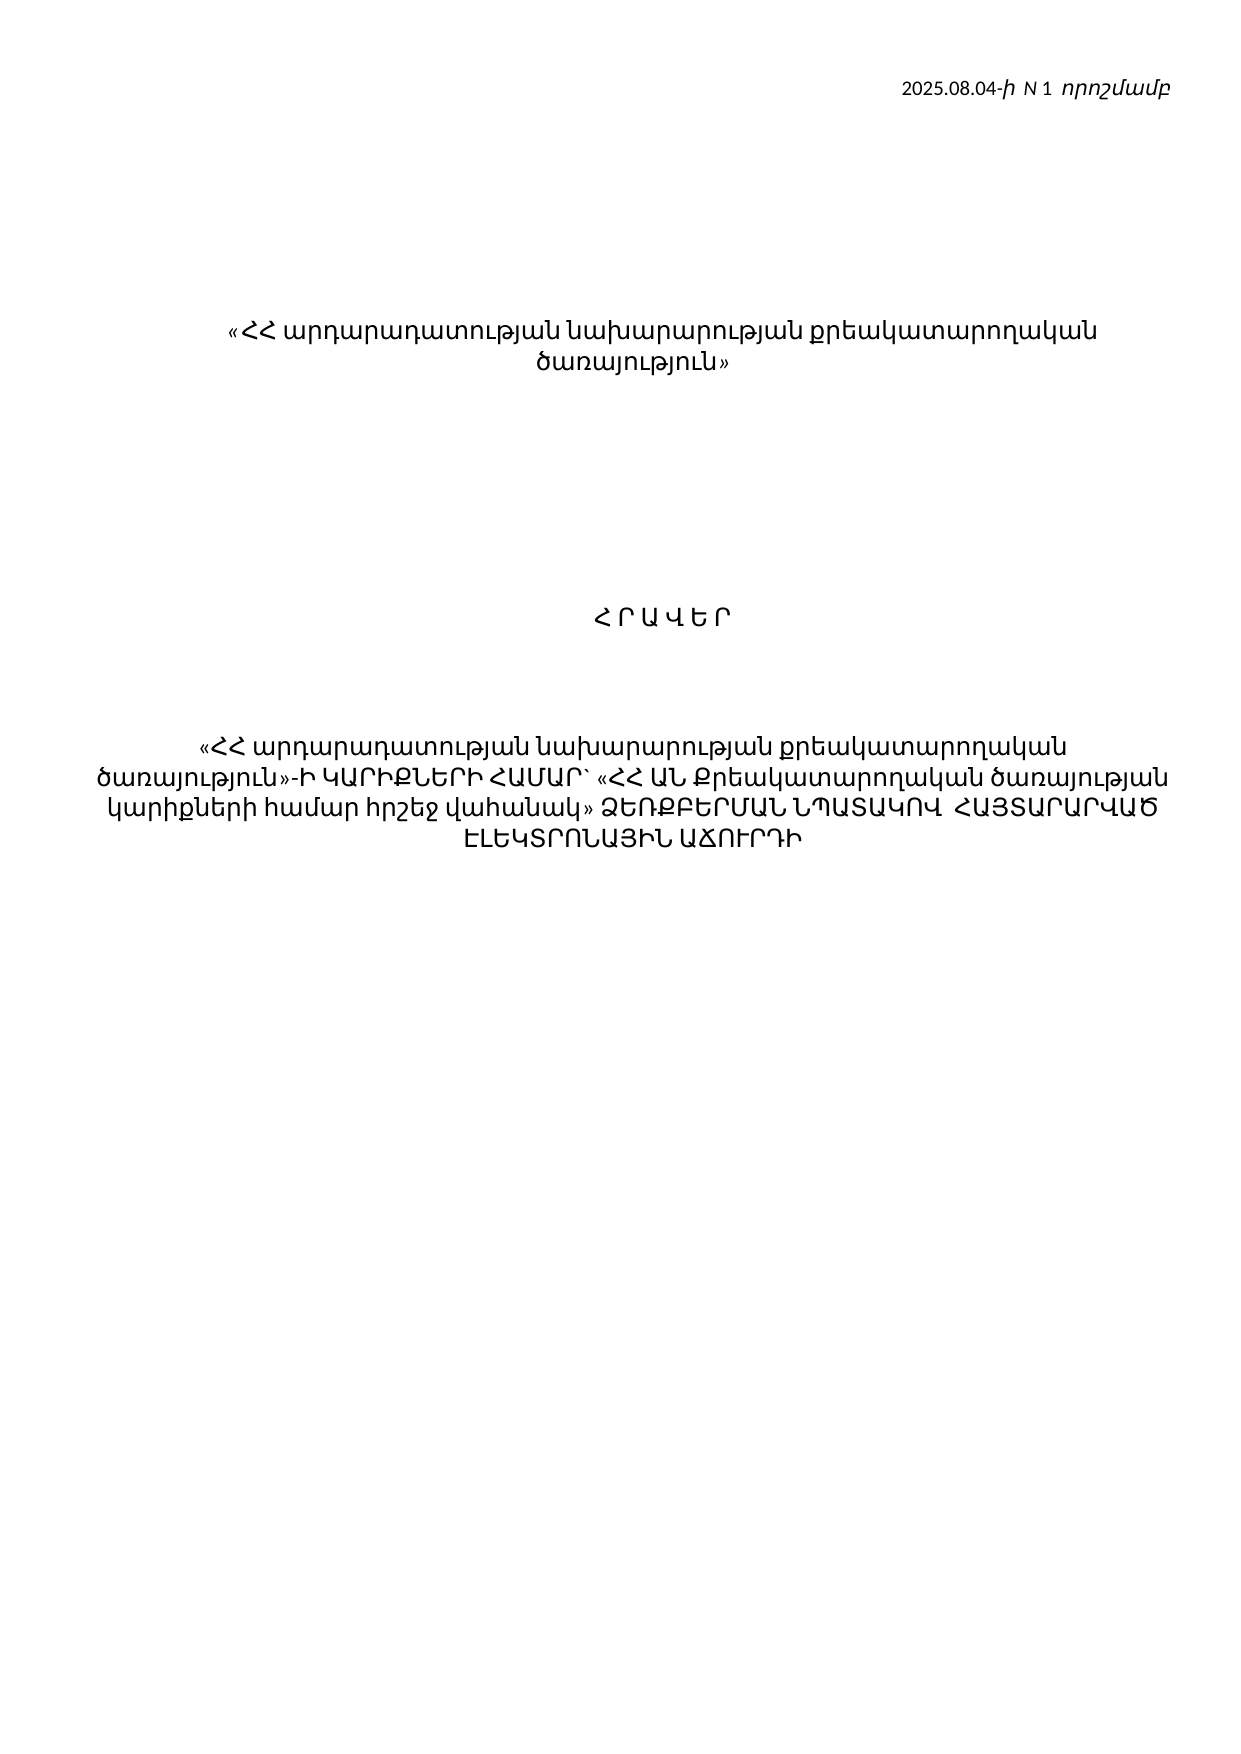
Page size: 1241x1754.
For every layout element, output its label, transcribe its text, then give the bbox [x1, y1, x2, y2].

text «ՀՀ արդարադատության նախարարության քրեակատարողական ծառայություն»-Ի ԿԱՐԻՔՆԵՐԻ ՀԱՄԱՐ` «ՀՀ ԱՆ Քրեակատարողական ծառայության կարիքների համար հրշեջ վահանակ» ՁԵՌՔԲԵՐՄԱՆ ՆՊԱՏԱԿՈՎ ՀԱՅՏԱՐԱՐՎԱԾ ԷԼԵԿՏՐՈՆԱՅԻՆ ԱՃՈՒՐԴԻ [94, 731, 1172, 853]
text Հ Ր Ա Վ Ե Ր [94, 602, 1172, 633]
text 2025.08.04 -ի N 1 որոշմամբ [94, 75, 1171, 100]
text « ՀՀ արդարադատության նախարարության քրեակատարողական ծառայություն» [94, 316, 1172, 377]
